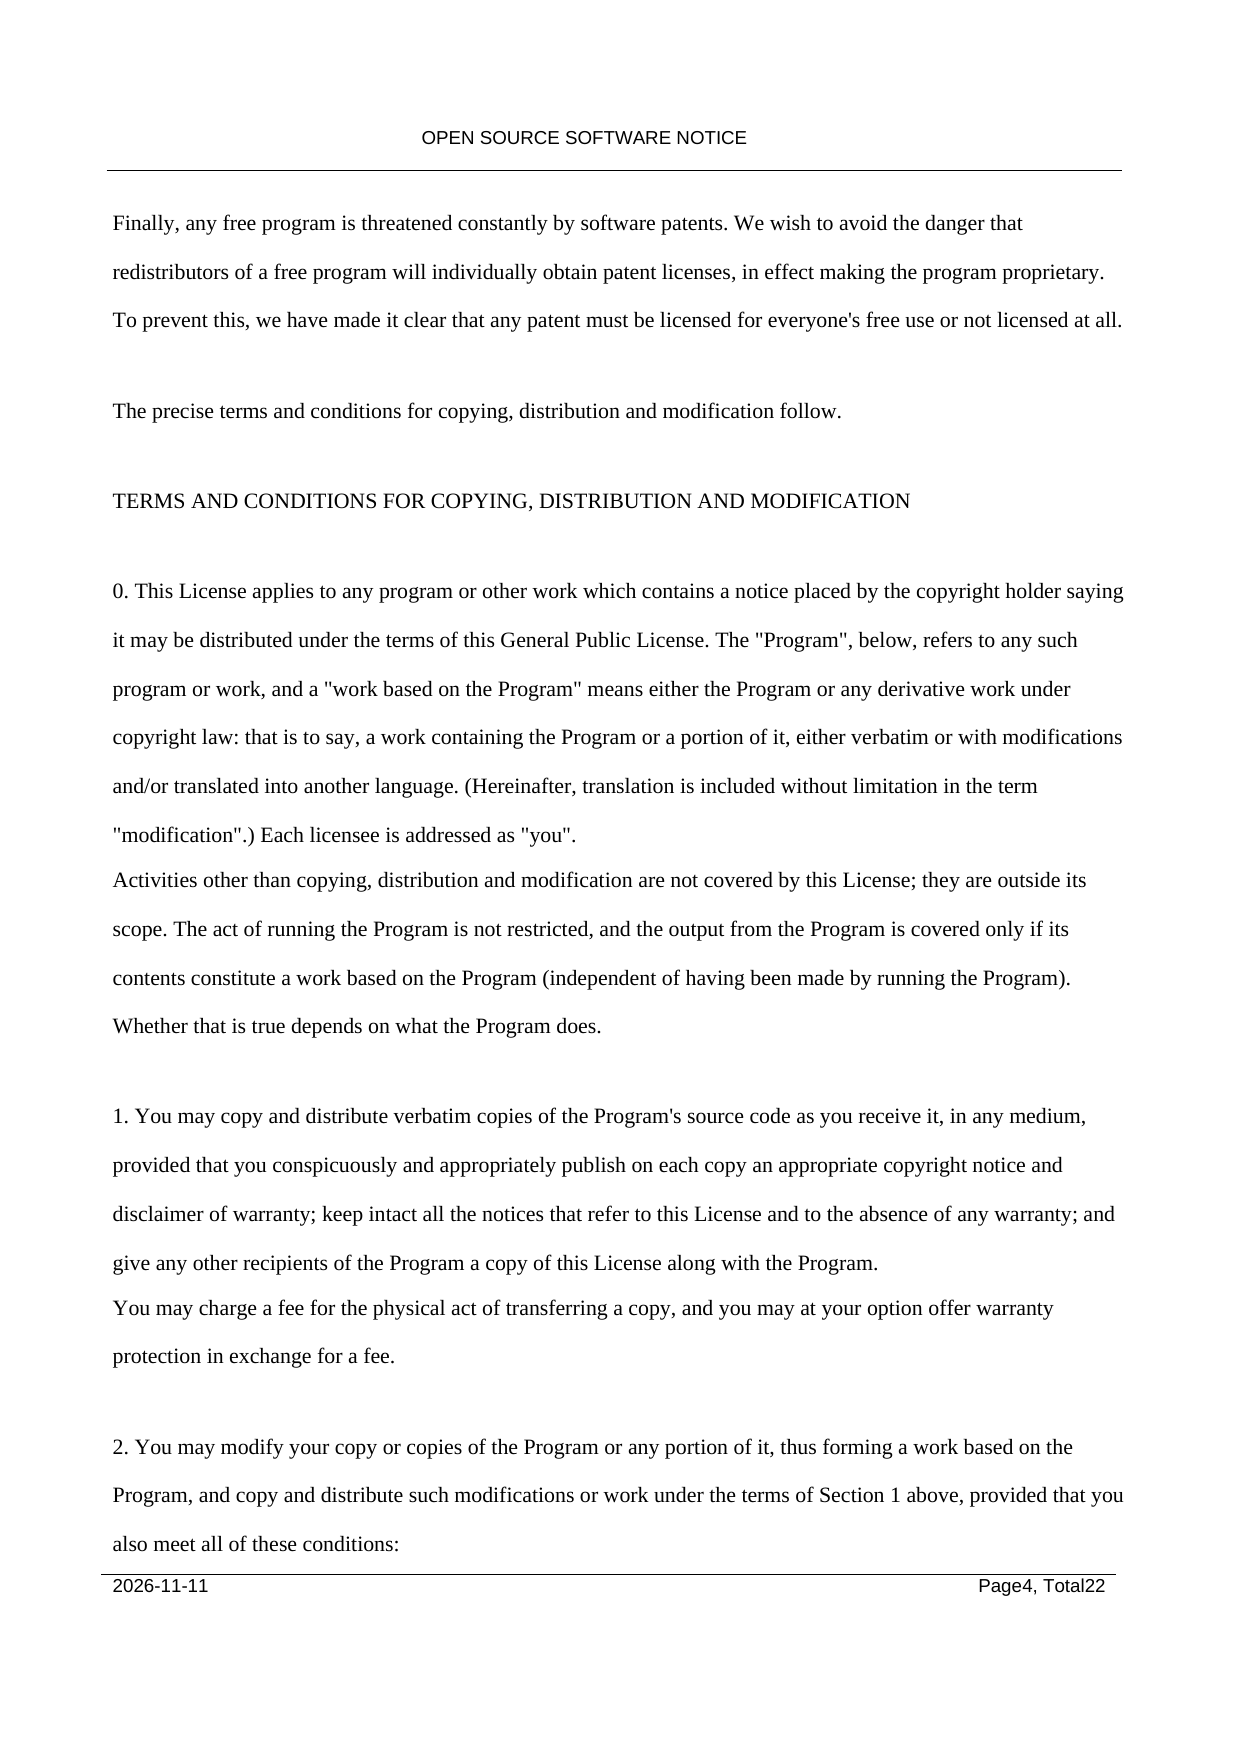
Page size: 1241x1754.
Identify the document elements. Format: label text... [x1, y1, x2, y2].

text You may charge a fee for the physical act of transferring a copy, and you may at your option offer warranty protection in exchange for a fee. [112, 1291, 1128, 1372]
text Finally, any free program is threatened constantly by software patents. We wish to avoid the danger that redistributors of a free program will individually obtain patent licenses, in effect making the program proprietary. To prevent this, we have made it clear that any patent must be licensed for everyone's free use or not licensed at all. [112, 206, 1128, 336]
text 0. This License applies to any program or other work which contains a notice placed by the copyright holder saying it may be distributed under the terms of this General Public License. The "Program", below, refers to any such program or work, and a "work based on the Program" means either the Program or any derivative work under copyright law: that is to say, a work containing the Program or a portion of it, either verbatim or with modifications and/or translated into another language. (Hereinafter, translation is included without limitation in the term "modification".) Each licensee is addressed as "you". [112, 574, 1128, 851]
text TERMS AND CONDITIONS FOR COPYING, DISTRIBUTION AND MODIFICATION [112, 484, 1128, 517]
text Activities other than copying, distribution and modification are not covered by this License; they are outside its scope. The act of running the Program is not restricted, and the output from the Program is covered only if its contents constitute a work based on the Program (independent of having been made by running the Program). Whether that is true depends on what the Program does. [112, 863, 1128, 1042]
text 2. You may modify your copy or copies of the Program or any portion of it, thus forming a work based on the Program, and copy and distribute such modifications or work under the terms of Section 1 above, provided that you also meet all of these conditions: [112, 1430, 1128, 1560]
text The precise terms and conditions for copying, distribution and modification follow. [112, 394, 1128, 427]
text 1. You may copy and distribute verbatim copies of the Program's source code as you receive it, in any medium, provided that you conspicuously and appropriately publish on each copy an appropriate copyright notice and disclaimer of warranty; keep intact all the notices that refer to this License and to the absence of any warranty; and give any other recipients of the Program a copy of this License along with the Program. [112, 1100, 1128, 1278]
